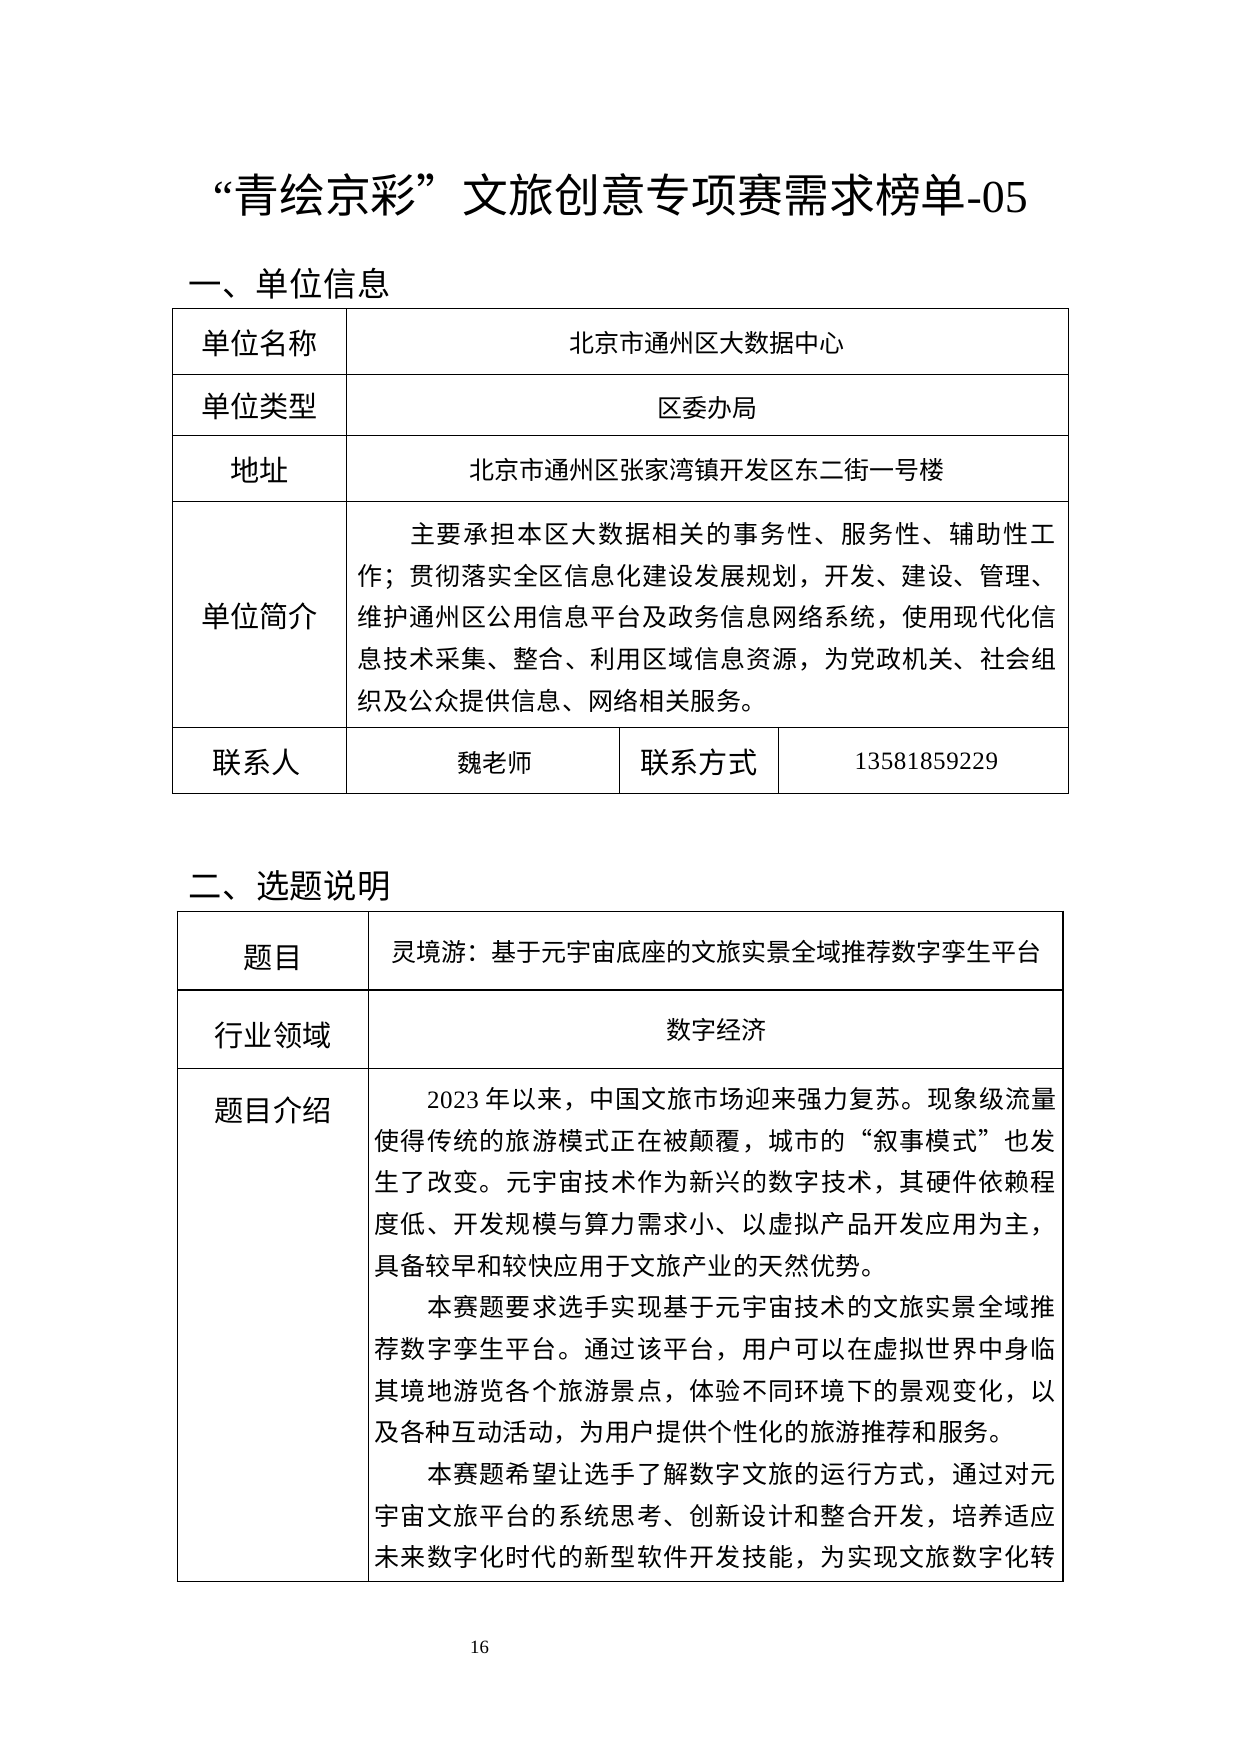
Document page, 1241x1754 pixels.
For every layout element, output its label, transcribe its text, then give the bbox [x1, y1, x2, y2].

table_header 北京市通州区大数据中心 [347, 309, 1068, 374]
table_cell 联系方式 [620, 728, 778, 793]
table_cell 联系人 [173, 728, 346, 793]
text 一、单位信息 [188, 250, 1052, 308]
table_cell 主要承担本区大数据相关的事务性、服务性、辅助性工作；贯彻落实全区信息化建设发展规划，开发、建设、管理、维护通州区公用信息平台及政务信息网络系统，使用现代化信息技术采集、整合、利用区域信息资源，为党政机关、社会组织及公众提供信息、网络相关服务。 [347, 502, 1068, 727]
table_cell 区委办局 [347, 375, 1068, 435]
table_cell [369, 1069, 1062, 1581]
table_cell 题目介绍 [178, 1069, 368, 1581]
table_cell 地址 [173, 436, 346, 501]
table_cell 北京市通州区张家湾镇开发区东二街一号楼 [347, 436, 1068, 501]
table_header 题目 [178, 912, 368, 989]
table_header 单位名称 [173, 309, 346, 374]
table_cell 单位简介 [173, 502, 346, 727]
table_cell 魏老师 [347, 728, 619, 793]
table_cell 单位类型 [173, 375, 346, 435]
table_cell 13581859229 [779, 728, 1068, 793]
text “青绘京彩”文旅创意专项赛需求榜单-05 [188, 162, 1052, 224]
table_cell 数字经济 [369, 991, 1062, 1067]
table_header 灵境游：基于元宇宙底座的文旅实景全域推荐数字孪生平台 [369, 912, 1062, 989]
text 二、选题说明 [188, 852, 1052, 911]
table_cell 行业领域 [178, 991, 368, 1067]
